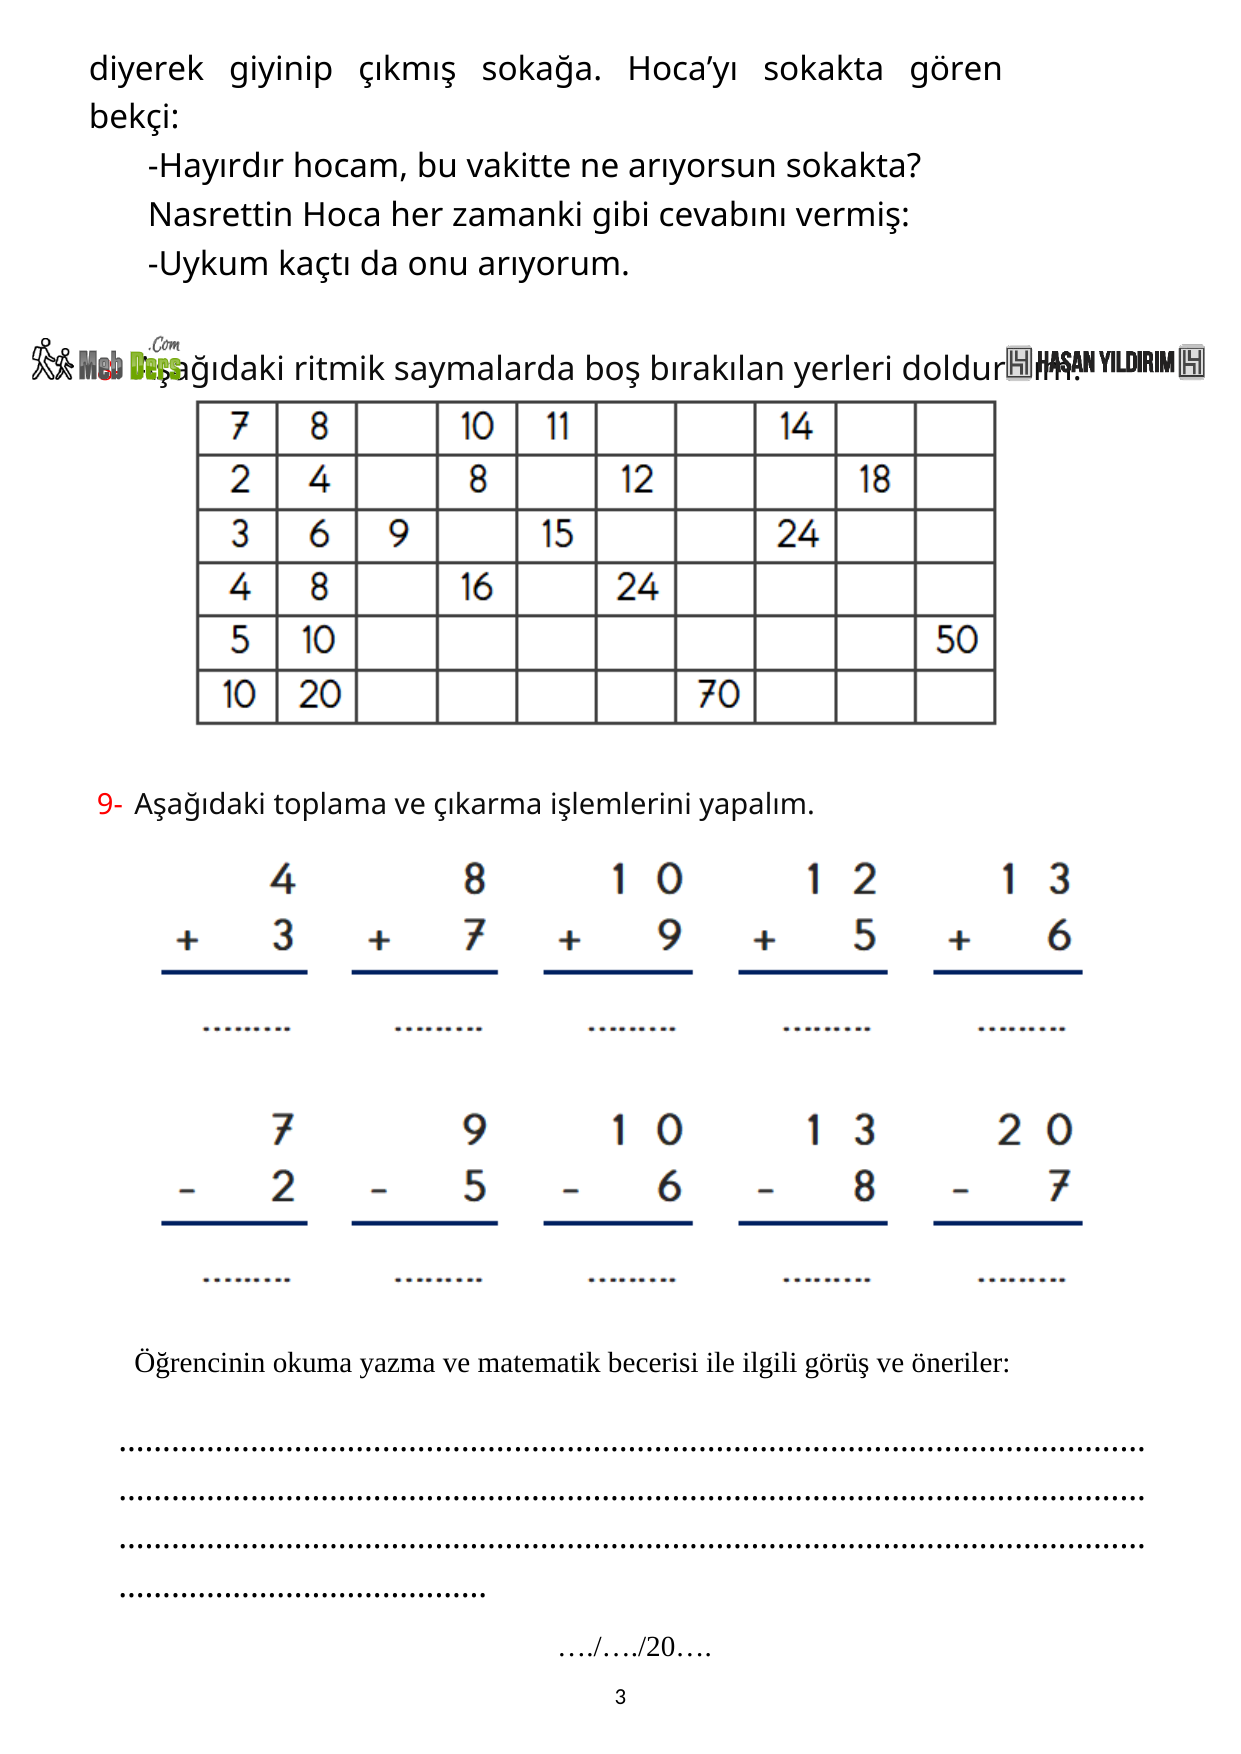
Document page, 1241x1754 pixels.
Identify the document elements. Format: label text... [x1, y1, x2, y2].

list Öğrencinin okuma yazma ve matematik becerisi ile ilgili görüş ve öneriler: [134, 1345, 1134, 1379]
text -Hayırdır hocam, bu vakitte ne arıyorsun sokakta? [89, 142, 1004, 188]
picture [24, 331, 194, 388]
list Aşağıdaki ritmik saymalarda boş bırakılan yerleri dolduralım. [97, 344, 1134, 390]
picture [187, 393, 1006, 733]
list -Uykum kaçtı da onu arıyorum. [89, 240, 1004, 286]
text Nasrettin Hoca her zamanki gibi cevabını vermiş: [89, 191, 1004, 237]
list …………………………………………………………………………………………………………………………………………………………………………………………………………………………………………………………………………………………………………………………………………………………… [118, 1384, 1152, 1608]
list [89, 44, 1004, 139]
list …./…./20…. [134, 1629, 1134, 1663]
list Aşağıdaki toplama ve çıkarma işlemlerini yapalım. [97, 783, 1134, 823]
picture [151, 844, 1089, 1311]
picture [1000, 341, 1211, 383]
